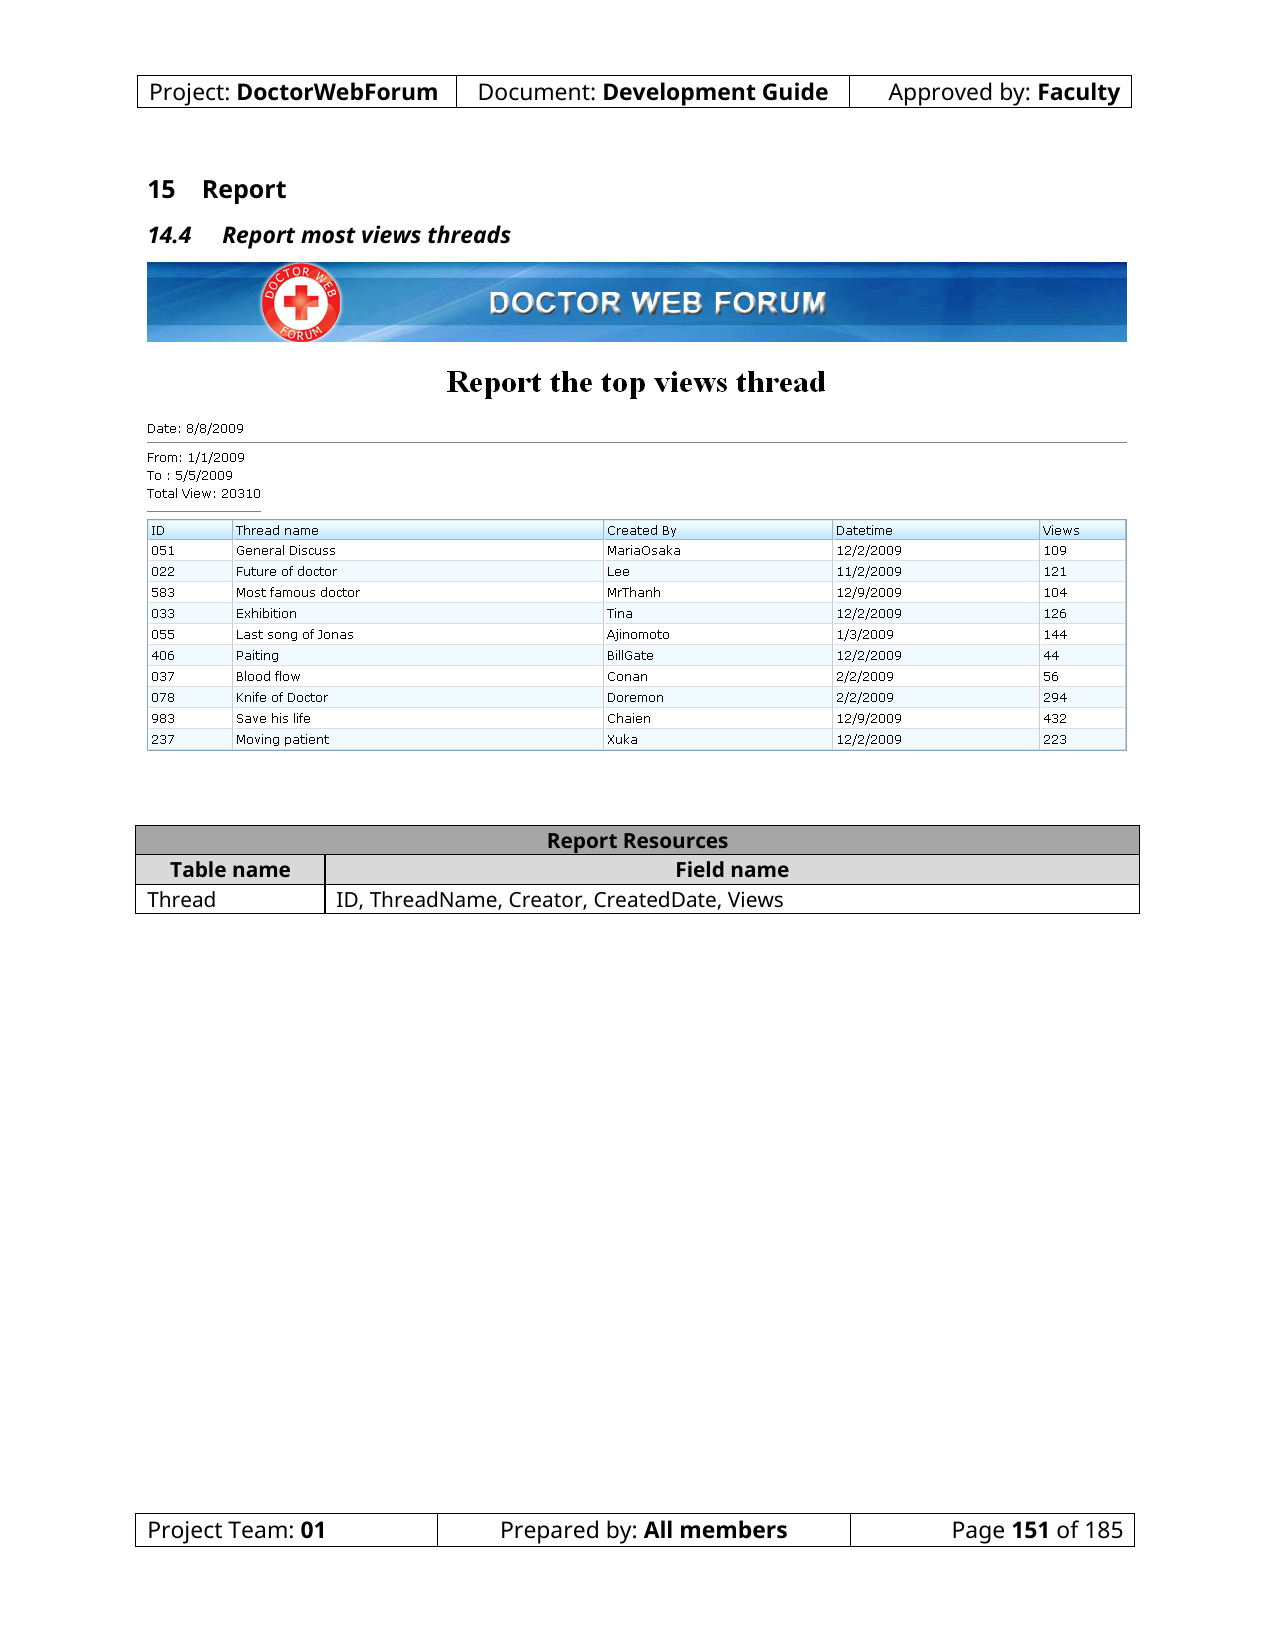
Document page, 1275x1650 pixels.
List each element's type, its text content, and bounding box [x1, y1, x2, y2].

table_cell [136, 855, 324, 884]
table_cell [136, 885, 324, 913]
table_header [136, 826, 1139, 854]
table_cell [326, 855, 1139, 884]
subtitle Report [147, 172, 1128, 206]
subtitle Report most views threads [147, 218, 1128, 250]
picture [147, 262, 1128, 819]
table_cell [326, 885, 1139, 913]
